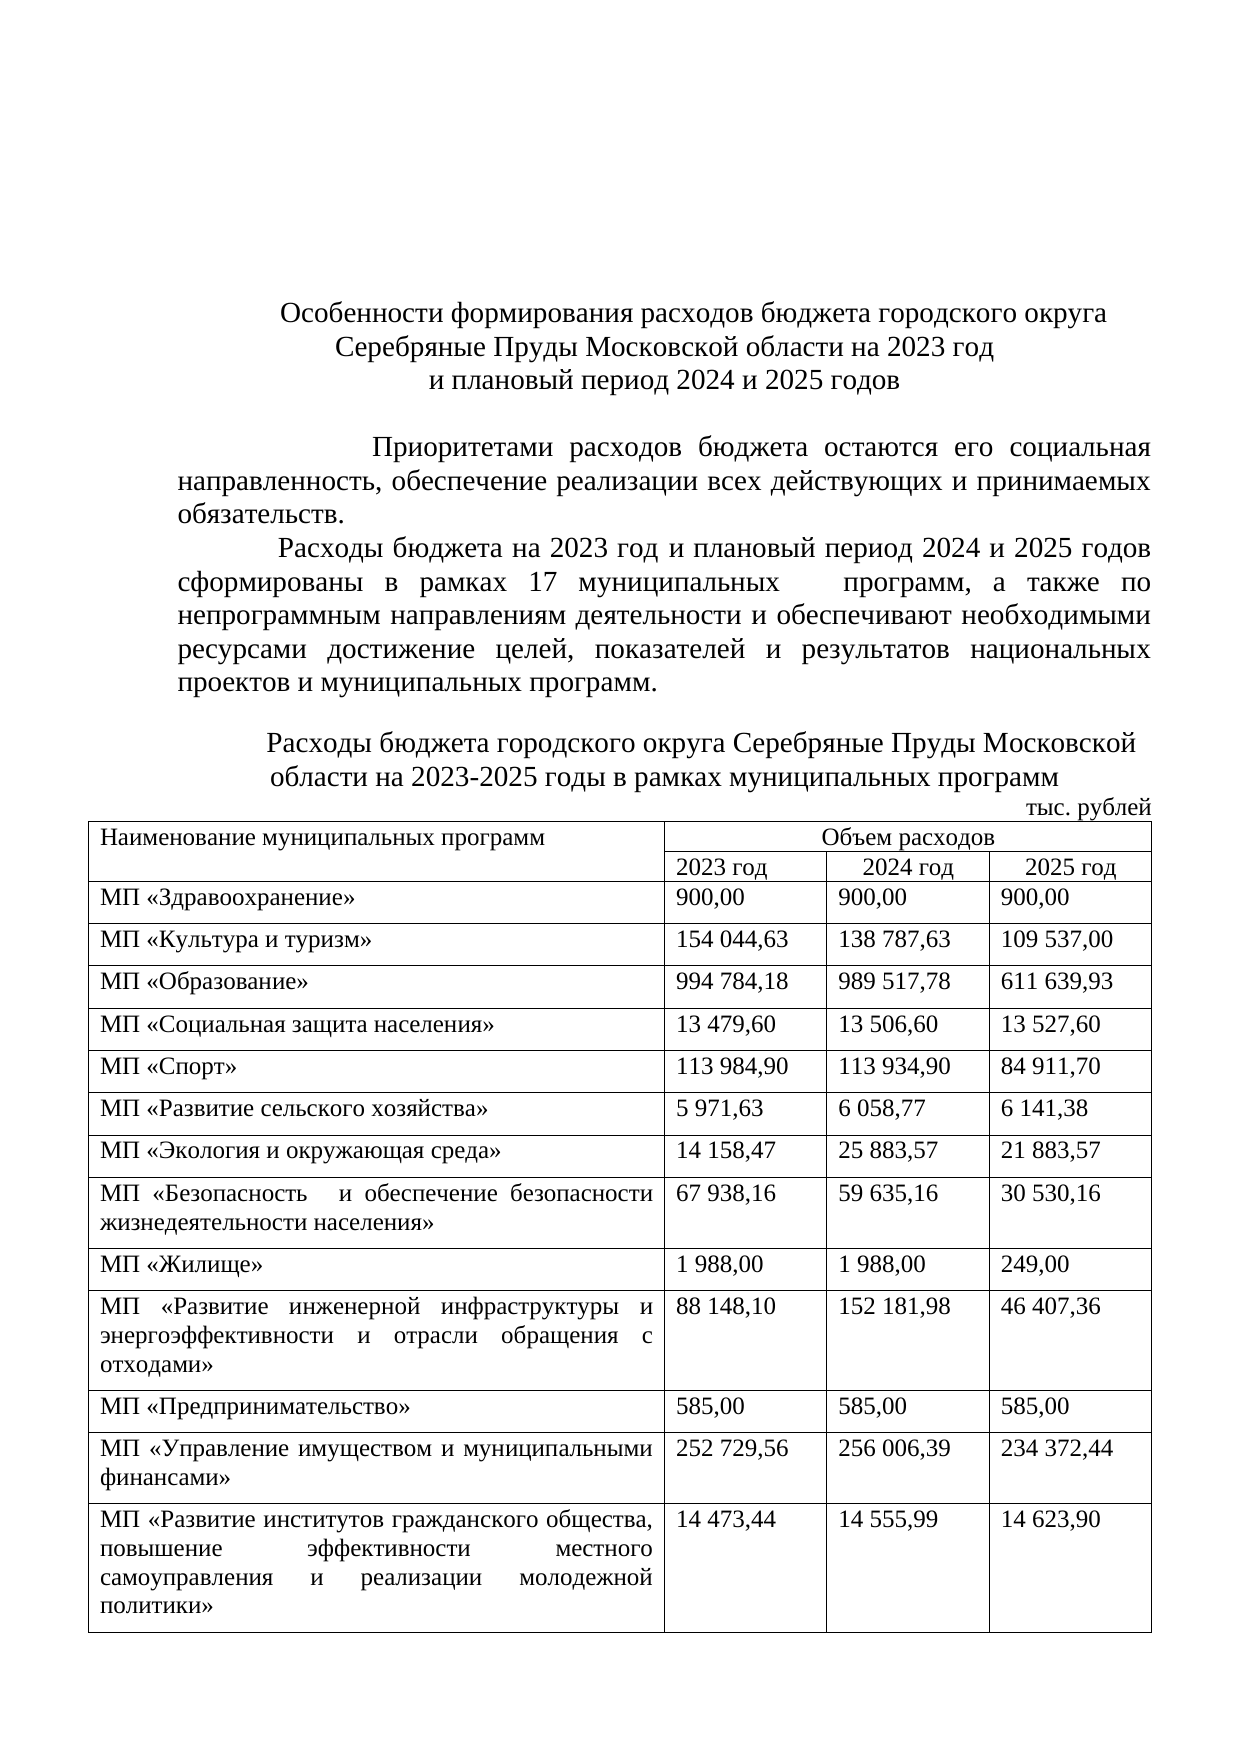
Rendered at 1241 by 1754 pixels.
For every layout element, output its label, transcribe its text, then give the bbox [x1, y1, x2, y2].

table_cell 6 141,38 [990, 1093, 1151, 1134]
table_cell 46 407,36 [990, 1291, 1151, 1390]
table_cell МП «Культура и туризм» [89, 924, 664, 965]
table_cell 25 883,57 [827, 1136, 989, 1177]
table_cell 585,00 [665, 1391, 826, 1432]
table_cell 67 938,16 [665, 1178, 826, 1248]
table_cell 59 635,16 [827, 1178, 989, 1248]
text и плановый период 2024 и 2025 годов [177, 362, 1152, 396]
table_header Наименование муниципальных программ [89, 822, 664, 881]
text Расходы бюджета на 2023 год и плановый период 2024 и 2025 годов сформированы в рамках 17 муниципальных программ, а также по непрограммным направлениям деятельности и обеспечивают необходимыми ресурсами достижение целей, показателей и результатов национальных проектов и муниципальных программ. [177, 530, 1152, 698]
table_cell МП «Развитие институтов гражданского общества, повышение эффективности местного самоуправления и реализации молодежной политики» [89, 1504, 664, 1632]
text Особенности формирования расходов бюджета городского округа Серебряные Пруды Московской области на 2023 год [177, 295, 1152, 362]
table_cell МП «Развитие инженерной инфраструктуры и энергоэффективности и отрасли обращения с отходами» [89, 1291, 664, 1390]
table_cell 138 787,63 [827, 924, 989, 965]
table_cell 84 911,70 [990, 1051, 1151, 1092]
table_cell 611 639,93 [990, 966, 1151, 1008]
table_cell 14 473,44 [665, 1504, 826, 1632]
table_cell МП «Образование» [89, 966, 664, 1008]
table_cell 113 934,90 [827, 1051, 989, 1092]
table_cell 13 527,60 [990, 1009, 1151, 1050]
table_cell МП «Спорт» [89, 1051, 664, 1092]
table_cell 585,00 [827, 1391, 989, 1432]
table_cell 994 784,18 [665, 966, 826, 1008]
table_header Объем расходов [665, 822, 1151, 851]
table_cell 113 984,90 [665, 1051, 826, 1092]
table_cell 88 148,10 [665, 1291, 826, 1390]
table_cell 900,00 [827, 882, 989, 923]
table_cell 585,00 [990, 1391, 1151, 1432]
table_cell 6 058,77 [827, 1093, 989, 1134]
table_cell МП «Развитие сельского хозяйства» [89, 1093, 664, 1134]
table_cell 2024 год [827, 852, 989, 881]
table_cell 252 729,56 [665, 1433, 826, 1503]
table_cell 249,00 [990, 1249, 1151, 1290]
table_cell 1 988,00 [665, 1249, 826, 1290]
table_cell 14 623,90 [990, 1504, 1151, 1632]
table_cell МП «Здравоохранение» [89, 882, 664, 923]
table_cell МП «Предпринимательство» [89, 1391, 664, 1432]
table_cell МП «Жилище» [89, 1249, 664, 1290]
table_cell МП «Экология и окружающая среда» [89, 1136, 664, 1177]
table_cell 900,00 [990, 882, 1151, 923]
table_cell 109 537,00 [990, 924, 1151, 965]
table_cell МП «Управление имуществом и муниципальными финансами» [89, 1433, 664, 1503]
table_cell 13 479,60 [665, 1009, 826, 1050]
table_cell МП «Социальная защита населения» [89, 1009, 664, 1050]
table_cell 234 372,44 [990, 1433, 1151, 1503]
table_cell 152 181,98 [827, 1291, 989, 1390]
table_cell 154 044,63 [665, 924, 826, 965]
table_cell МП «Безопасность и обеспечение безопасности жизнедеятельности населения» [89, 1178, 664, 1248]
table_cell 5 971,63 [665, 1093, 826, 1134]
text тыс. рублей [177, 792, 1152, 821]
table_cell 2025 год [990, 852, 1151, 881]
table_cell 14 158,47 [665, 1136, 826, 1177]
table_cell 256 006,39 [827, 1433, 989, 1503]
table_cell 989 517,78 [827, 966, 989, 1008]
table_cell 14 555,99 [827, 1504, 989, 1632]
table_cell 900,00 [665, 882, 826, 923]
table_cell 21 883,57 [990, 1136, 1151, 1177]
table_cell 13 506,60 [827, 1009, 989, 1050]
table_cell 1 988,00 [827, 1249, 989, 1290]
table_cell 2023 год [665, 852, 826, 881]
table_cell 30 530,16 [990, 1178, 1151, 1248]
text Расходы бюджета городского округа Серебряные Пруды Московской области на 2023-2025 годы в рамках муниципальных программ [177, 725, 1152, 792]
text Приоритетами расходов бюджета остаются его социальная направленность, обеспечение реализации всех действующих и принимаемых обязательств. [177, 429, 1152, 530]
